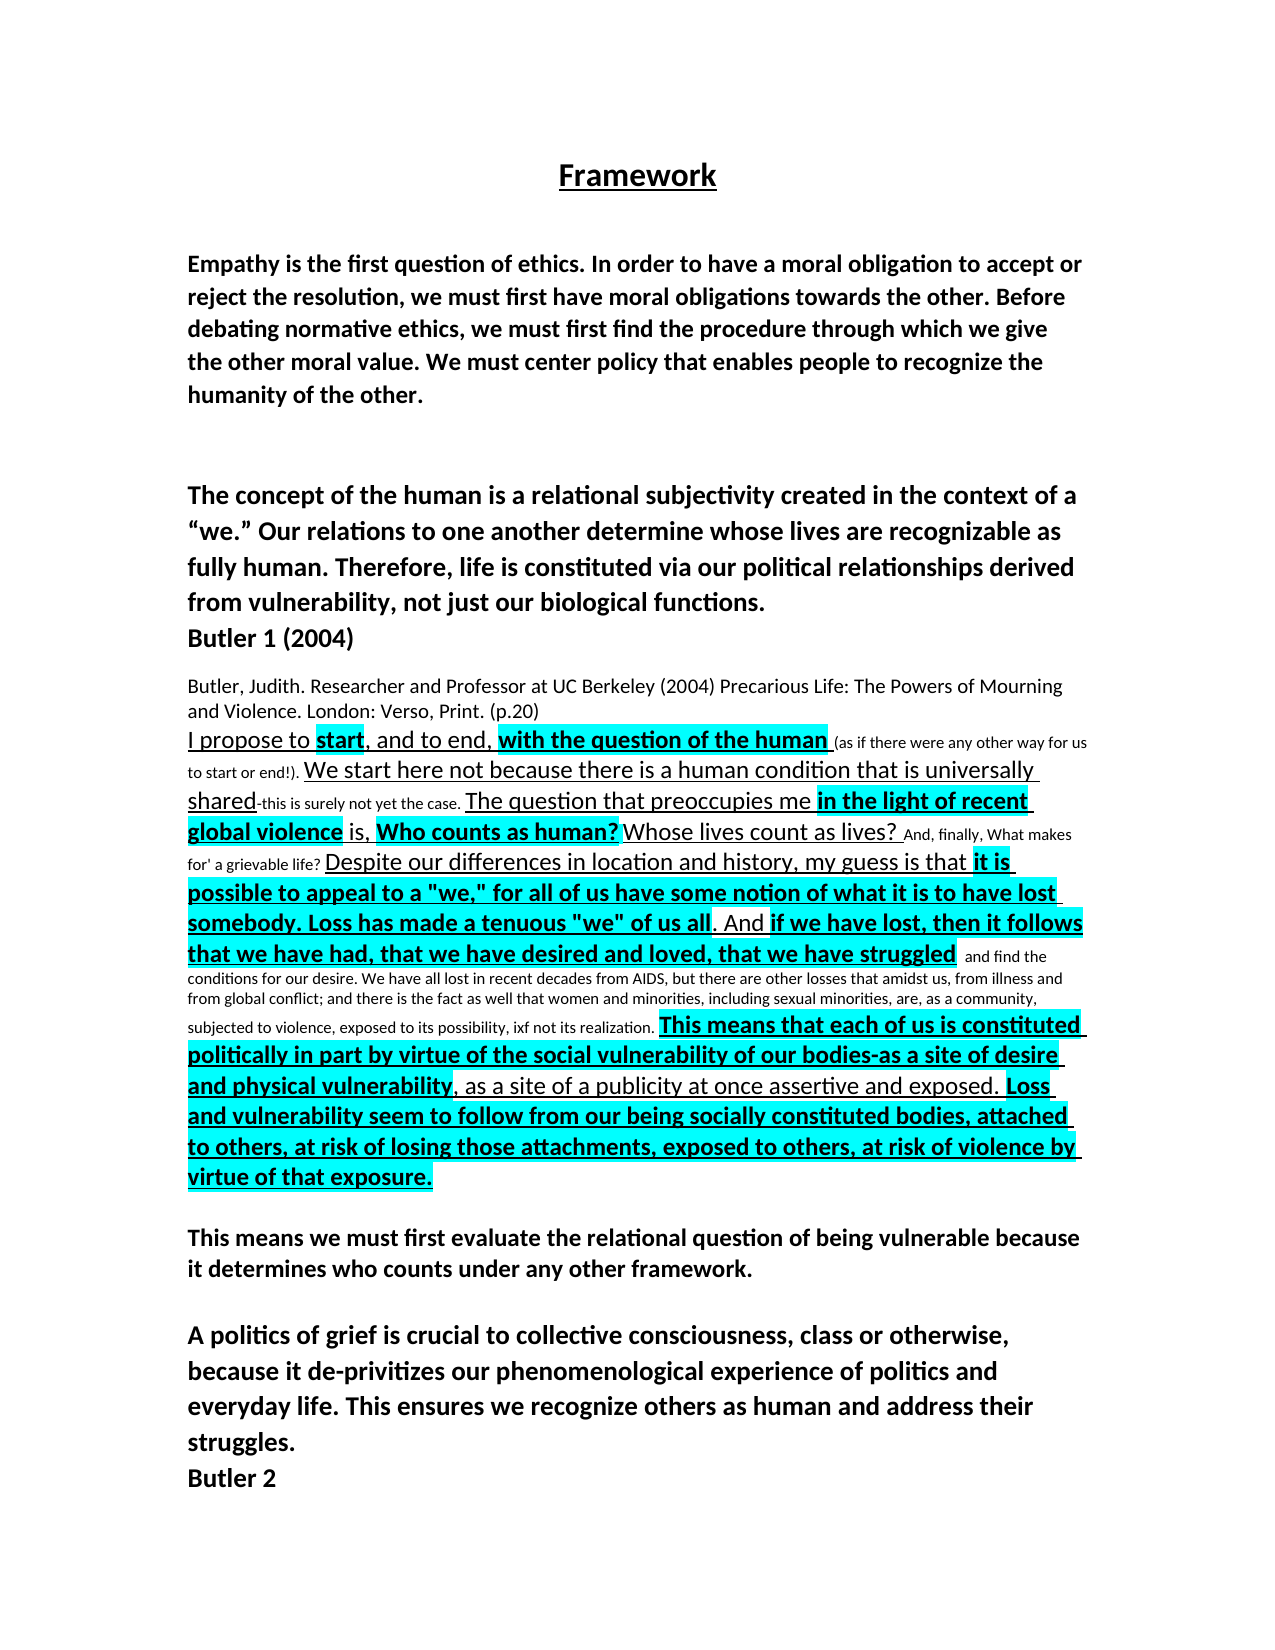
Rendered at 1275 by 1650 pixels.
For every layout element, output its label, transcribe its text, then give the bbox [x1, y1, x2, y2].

text I propose to start, and to end, with the question of the human (as if there were any other way for us to start or end!). We start here not because there is a human condition that is universally shared-this is surely not yet the case. The question that preoccupies me in the light of recent global violence is, Who counts as human? Whose lives count as lives? And, finally, What makes for' a grievable life? Despite our differences in location and history, my guess is that it is possible to appeal to a "we," for all of us have some notion of what it is to have lost somebody. Loss has made a tenuous "we" of us all. And if we have lost, then it follows that we have had, that we have desired and loved, that we have struggled and find the conditions for our desire. We have all lost in recent decades from AIDS, but there are other losses that amidst us, from illness and from global conflict; and there is the fact as well that women and minorities, including sexual minorities, are, as a community, subjected to violence, exposed to its possibility, ixf not its realization. This means that each of us is constituted politically in part by virtue of the social vulnerability of our bodies-as a site of desire and physical vulnerability, as a site of a publicity at once assertive and exposed. Loss and vulnerability seem to follow from our being socially constituted bodies, attached to others, at risk of losing those attachments, exposed to others, at risk of violence by virtue of that exposure. [187, 724, 1087, 1192]
text This means we must first evaluate the relational question of being vulnerable because it determines who counts under any other framework. [187, 1223, 1087, 1284]
subtitle The concept of the human is a relational subjectivity created in the context of a “we.” Our relations to one another determine whose lives are recognizable as fully human. Therefore, life is constituted via our political relationships derived from vulnerability, not just our biological functions. [187, 478, 1087, 618]
text Empathy is the first question of ethics. In order to have a moral obligation to accept or reject the resolution, we must first have moral obligations towards the other. Before debating normative ethics, we must first find the procedure through which we give the other moral value. We must center policy that enables people to recognize the humanity of the other. [187, 248, 1087, 410]
text Butler 2 [187, 1461, 1087, 1494]
subtitle Framework [187, 154, 1087, 195]
text Butler 1 (2004) [187, 621, 1087, 654]
text Butler, Judith. Researcher and Professor at UC Berkeley (2004) Precarious Life: The Powers of Mourning and Violence. London: Verso, Print. (p.20) [540, 673, 1087, 724]
subtitle A politics of grief is crucial to collective consciousness, class or otherwise, because it de-privitizes our phenomenological experience of politics and everyday life. This ensures we recognize others as human and address their struggles. [187, 1318, 1087, 1458]
